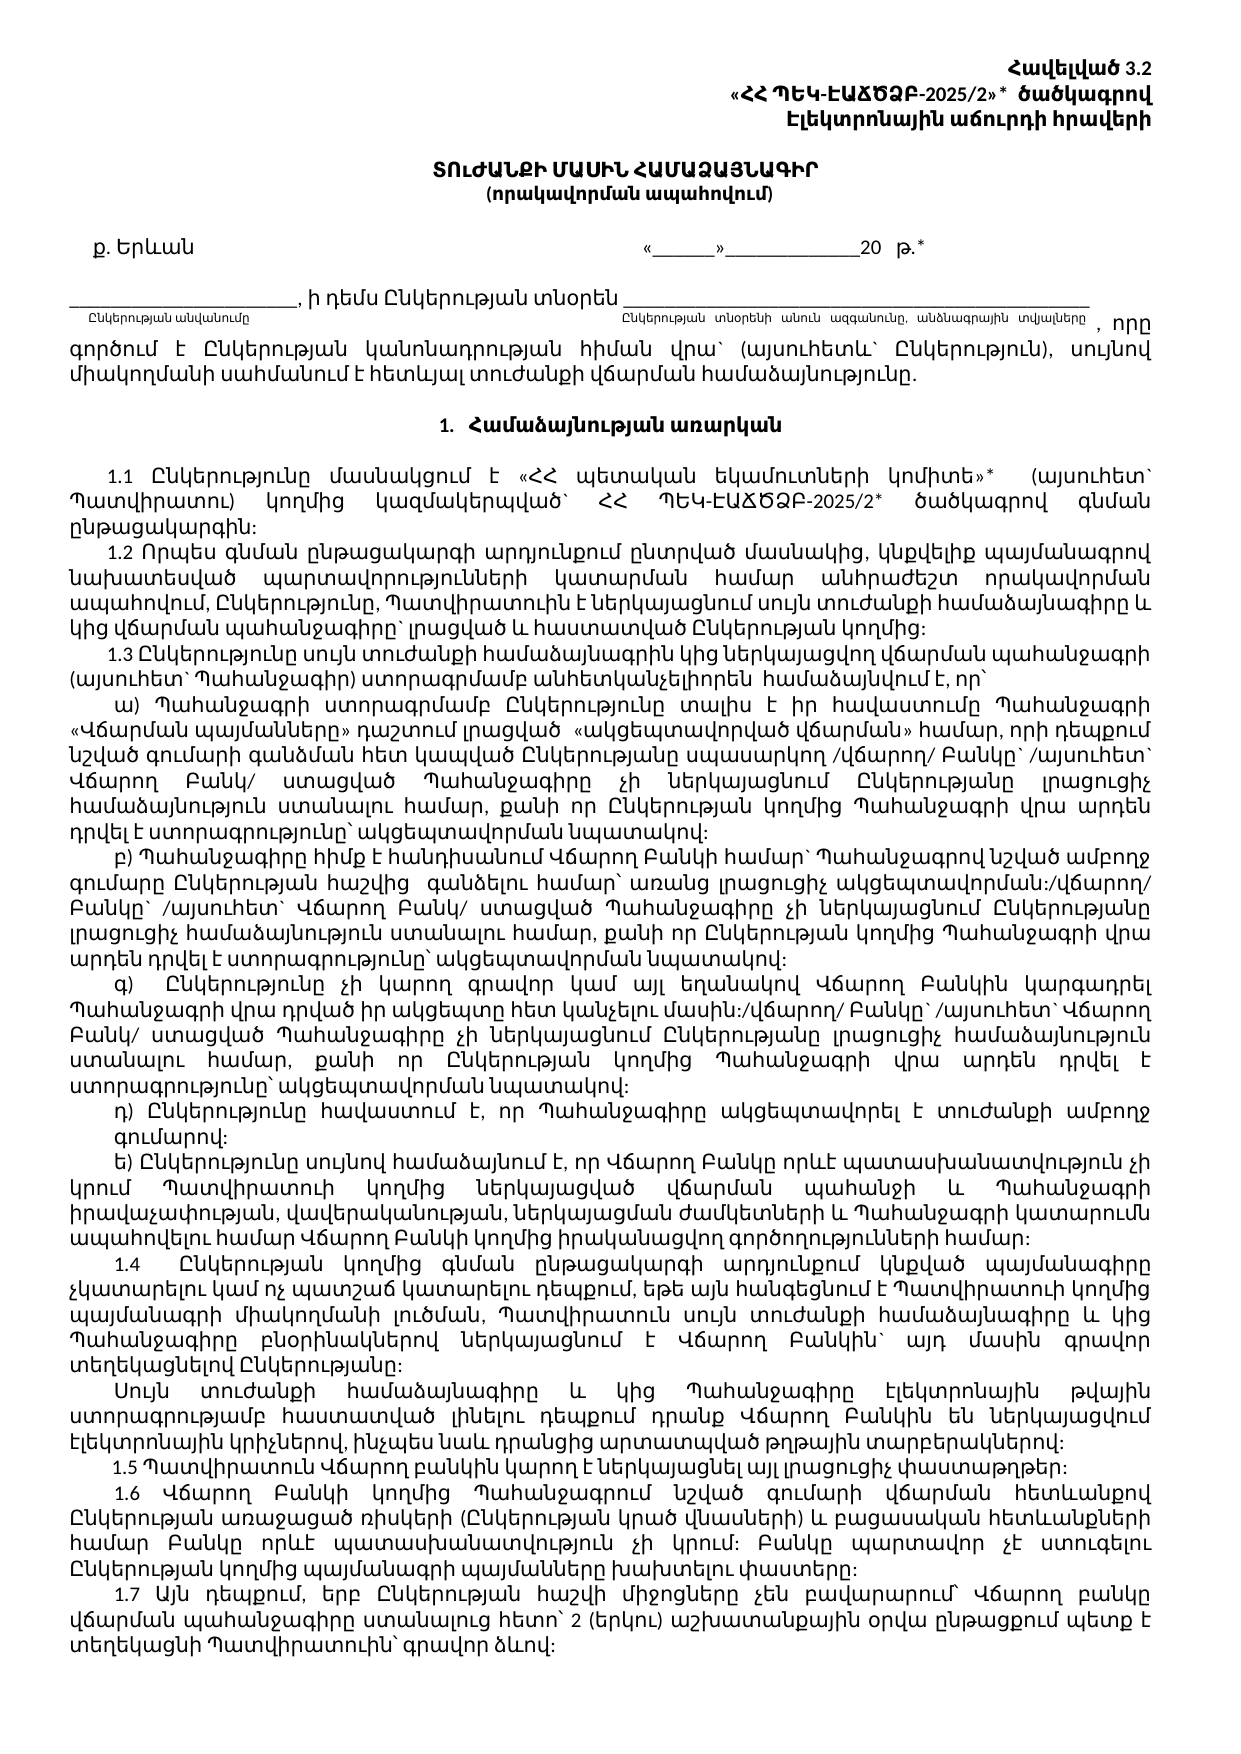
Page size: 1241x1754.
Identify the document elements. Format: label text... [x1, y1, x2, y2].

text 1. Համաձայնության առարկան [69, 412, 1152, 438]
text ք. Երևան «______»_____________20 թ.* [69, 234, 1152, 260]
text 1.3 Ընկերությունը սույն տուժանքի համաձայնագրին կից ներկայացվող վճարման պահանջագրի (այսուհետ` Պահանջագիր) ստորագրմամբ անհետկանչելիորեն համաձայնվում է, որ՝ [69, 641, 1152, 692]
text ______________________, ի դեմս Ընկերության տնօրեն _____________________________________________ [69, 285, 1152, 311]
text Սույն տուժանքի համաձայնագիրը և կից Պահանջագիրը էլեկտրոնային թվային ստորագրությամբ հաստատված լինելու դեպքում դրանք Վճարող Բանկին են ներկայացվում էլեկտրոնային կրիչներով, ինչպես նաև դրանցից արտատպված թղթային տարբերակներով: [69, 1378, 1152, 1454]
text Ընկերության անվանումը Ընկերության տնօրենի անուն ազգանունը, անձնագրային տվյալները , որը գործում է Ընկերության կանոնադրության հիման վրա` (այսուհետև` Ընկերություն), սույնով միակողմանի սահմանում է հետևյալ տուժանքի վճարման համաձայնությունը. [69, 311, 1152, 387]
text (որակավորման ապահովում) [69, 183, 1152, 206]
text 1.4 Ընկերության կողմից գնման ընթացակարգի արդյունքում կնքված պայմանագիրը չկատարելու կամ ոչ պատշաճ կատարելու դեպքում, եթե այն հանգեցնում է Պատվիրատուի կողմից պայմանագրի միակողմանի լուծման, Պատվիրատուն սույն տուժանքի համաձայնագիրը և կից Պահանջագիրը բնօրինակներով ներկայացնում է Վճարող Բանկին` այդ մասին գրավոր տեղեկացնելով Ընկերությանը: [69, 1251, 1152, 1378]
text դ) Ընկերությունը հավաստում է, որ Պահանջագիրը ակցեպտավորել է տուժանքի ամբողջ գումարով: [113, 1098, 1152, 1149]
text 1.2 Որպես գնման ընթացակարգի արդյունքում ընտրված մասնակից, կնքվելիք պայմանագրով նախատեսված պարտավորությունների կատարման համար անհրաժեշտ որակավորման ապահովում, Ընկերությունը, Պատվիրատուին է ներկայացնում սույն տուժանքի համաձայնագիրը և կից վճարման պահանջագիրը` լրացված և հաստատված Ընկերության կողմից: [69, 539, 1152, 641]
text 1.1 Ընկերությունը մասնակցում է «ՀՀ պետական եկամուտների կոմիտե»* (այսուհետ` Պատվիրատու) կողմից կազմակերպված` ՀՀ ՊԵԿ-ԷԱՃԾՁԲ-2025/2* ծածկագրով գնման ընթացակարգին: [69, 463, 1152, 539]
text 1.5 Պատվիրատուն Վճարող բանկին կարող է ներկայացնել այլ լրացուցիչ փաստաթղթեր: [69, 1454, 1152, 1480]
text 1.6 Վճարող Բանկի կողմից Պահանջագրում նշված գումարի վճարման հետևանքով Ընկերության առաջացած ռիսկերի (Ընկերության կրած վնասների) և բացասական հետևանքների համար Բանկը որևէ պատասխանատվություն չի կրում: Բանկը պարտավոր չէ ստուգելու Ընկերության կողմից պայմանագրի պայմանները խախտելու փաստերը: [69, 1480, 1152, 1581]
text գ) Ընկերությունը չի կարող գրավոր կամ այլ եղանակով Վճարող Բանկին կարգադրել Պահանջագրի վրա դրված իր ակցեպտը հետ կանչելու մասին:/վճարող/ Բանկը` /այսուհետ` Վճարող Բանկ/ ստացված Պահանջագիրը չի ներկայացնում Ընկերությանը լրացուցիչ համաձայնություն ստանալու համար, քանի որ Ընկերության կողմից Պահանջագրի վրա արդեն դրվել է ստորագրությունը՝ ակցեպտավորման նպատակով: [69, 971, 1152, 1098]
text բ) Պահանջագիրը հիմք է հանդիսանում Վճարող Բանկի համար` Պահանջագրով նշված ամբողջ գումարը Ընկերության հաշվից գանձելու համար՝ առանց լրացուցիչ ակցեպտավորման:/վճարող/ Բանկը` /այսուհետ` Վճարող Բանկ/ ստացված Պահանջագիրը չի ներկայացնում Ընկերությանը լրացուցիչ համաձայնություն ստանալու համար, քանի որ Ընկերության կողմից Պահանջագրի վրա արդեն դրվել է ստորագրությունը՝ ակցեպտավորման նպատակով: [69, 844, 1152, 971]
text ՏՈւԺԱՆՔԻ ՄԱՍԻՆ ՀԱՄԱՁԱՅՆԱԳԻՐ [69, 157, 1152, 183]
text ա) Պահանջագրի ստորագրմամբ Ընկերությունը տալիս է իր հավաստումը Պահանջագրի «Վճարման պայմանները» դաշտում լրացված «ակցեպտավորված վճարման» համար, որի դեպքում նշված գումարի գանձման հետ կապված Ընկերությանը սպասարկող /վճարող/ Բանկը` /այսուհետ` Վճարող Բանկ/ ստացված Պահանջագիրը չի ներկայացնում Ընկերությանը լրացուցիչ համաձայնություն ստանալու համար, քանի որ Ընկերության կողմից Պահանջագրի վրա արդեն դրվել է ստորագրությունը՝ ակցեպտավորման նպատակով: [69, 692, 1152, 844]
text Էլեկտրոնային աճուրդի հրավերի [69, 106, 1152, 132]
text 1.7 Այն դեպքում, երբ Ընկերության հաշվի միջոցները չեն բավարարում՝ Վճարող բանկը վճարման պահանջագիրը ստանալուց հետո՝ 2 (երկու) աշխատանքային օրվա ընթացքում պետք է տեղեկացնի Պատվիրատուին՝ գրավոր ձևով: [69, 1581, 1152, 1658]
text ե) Ընկերությունը սույնով համաձայնում է, որ Վճարող Բանկը որևէ պատասխանատվություն չի կրում Պատվիրատուի կողմից ներկայացված վճարման պահանջի և Պահանջագրի իրավաչափության, վավերականության, ներկայացման ժամկետների և Պահանջագրի կատարումն ապահովելու համար Վճարող Բանկի կողմից իրականացվող գործողությունների համար: [69, 1149, 1152, 1251]
text «ՀՀ ՊԵԿ-ԷԱՃԾՁԲ-2025/2»* ծածկագրով [69, 81, 1152, 106]
text Հավելված 3.2 [69, 56, 1152, 81]
